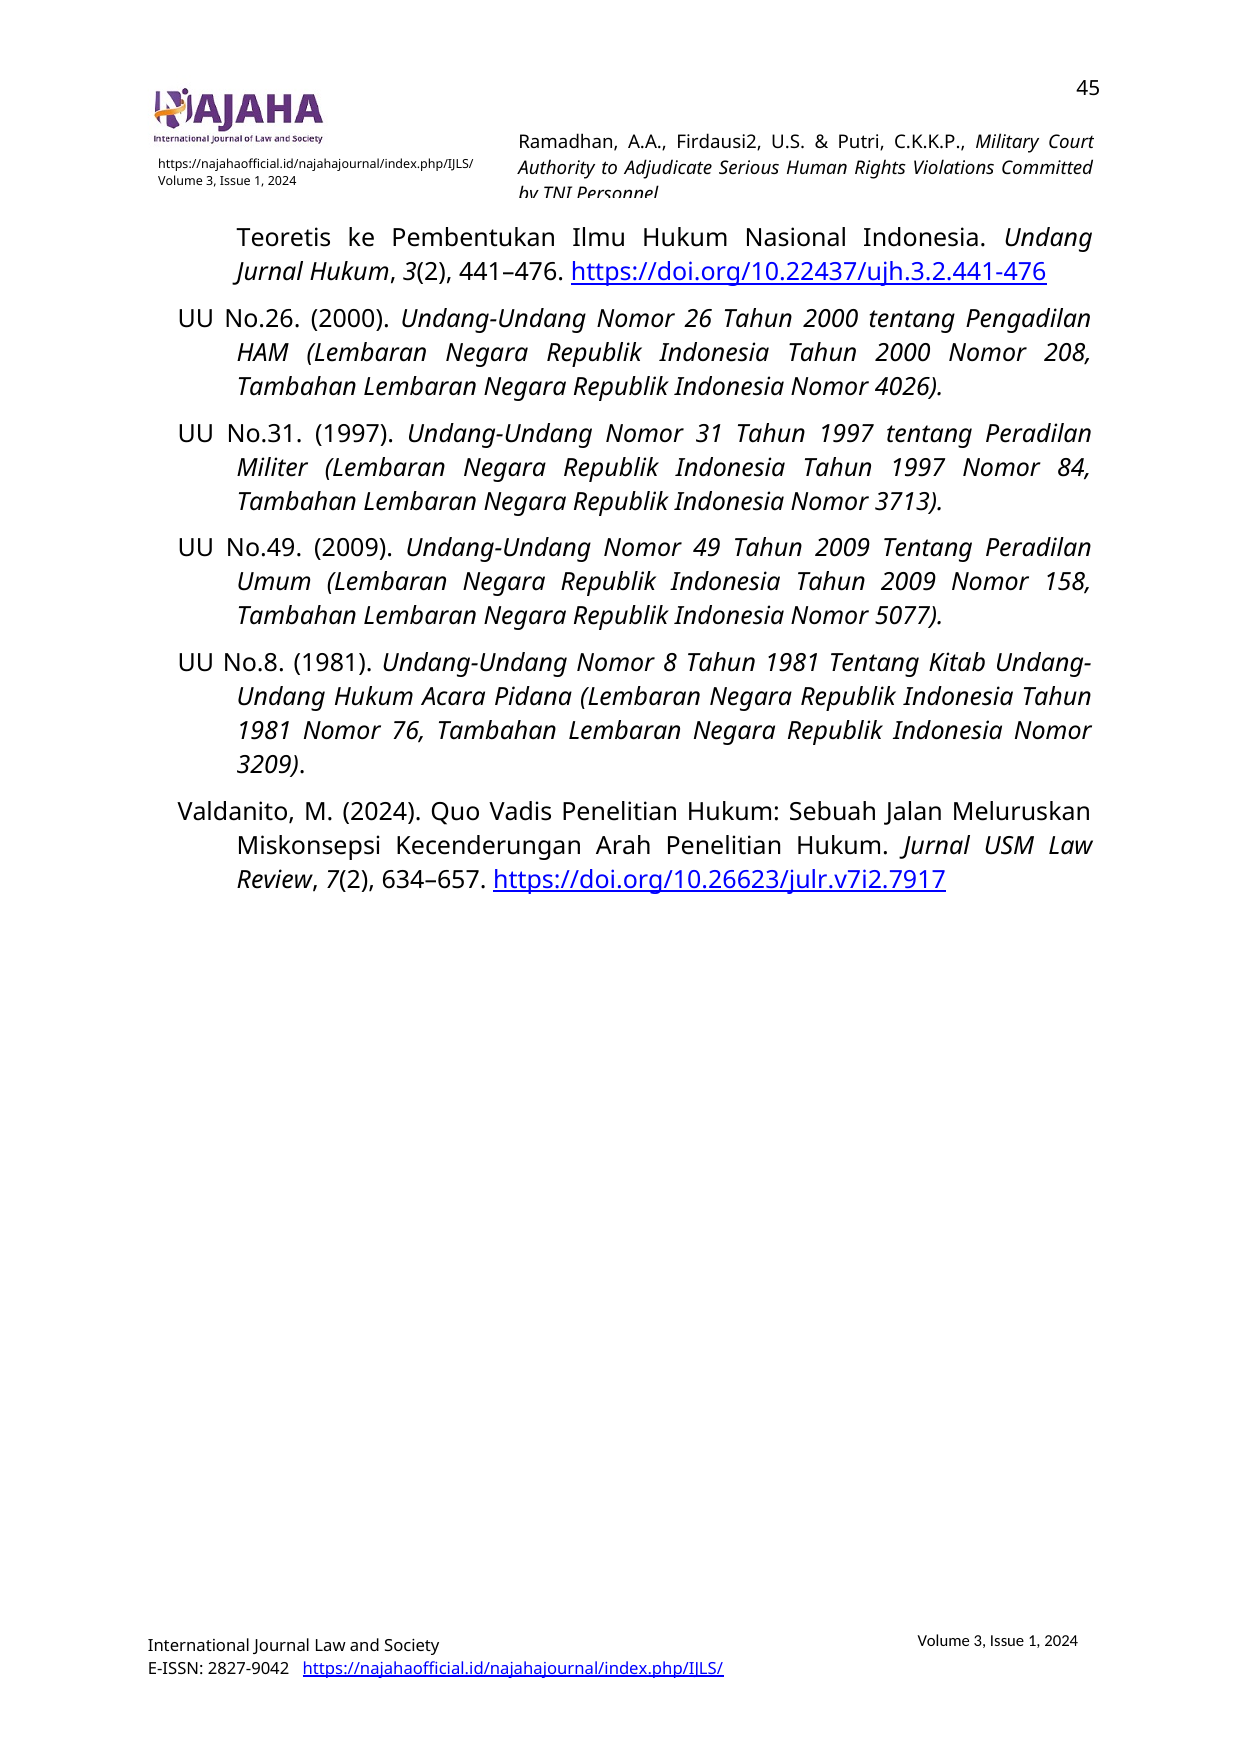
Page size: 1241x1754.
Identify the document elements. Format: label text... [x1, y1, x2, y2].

text UU No.31. (1997). Undang-Undang Nomor 31 Tahun 1997 tentang Peradilan Militer (Lembaran Negara Republik Indonesia Tahun 1997 Nomor 84, Tambahan Lembaran Negara Republik Indonesia Nomor 3713). [177, 415, 1092, 517]
text UU No.49. (2009). Undang-Undang Nomor 49 Tahun 2009 Tentang Peradilan Umum (Lembaran Negara Republik Indonesia Tahun 2009 Nomor 158, Tambahan Lembaran Negara Republik Indonesia Nomor 5077). [177, 530, 1092, 632]
picture [147, 75, 328, 158]
text UU No.8. (1981). Undang-Undang Nomor 8 Tahun 1981 Tentang Kitab Undang-Undang Hukum Acara Pidana (Lembaran Negara Republik Indonesia Tahun 1981 Nomor 76, Tambahan Lembaran Negara Republik Indonesia Nomor 3209). [177, 644, 1092, 781]
text Valdanito, M. (2024). Quo Vadis Penelitian Hukum: Sebuah Jalan Meluruskan Miskonsepsi Kecenderungan Arah Penelitian Hukum. Jurnal USM Law Review, 7(2), 634–657. https://doi.org/10.26623/julr.v7i2.7917 [177, 793, 1092, 896]
text UU No.26. (2000). Undang-Undang Nomor 26 Tahun 2000 tentang Pengadilan HAM (Lembaran Negara Republik Indonesia Tahun 2000 Nomor 208, Tambahan Lembaran Negara Republik Indonesia Nomor 4026). [177, 301, 1092, 403]
